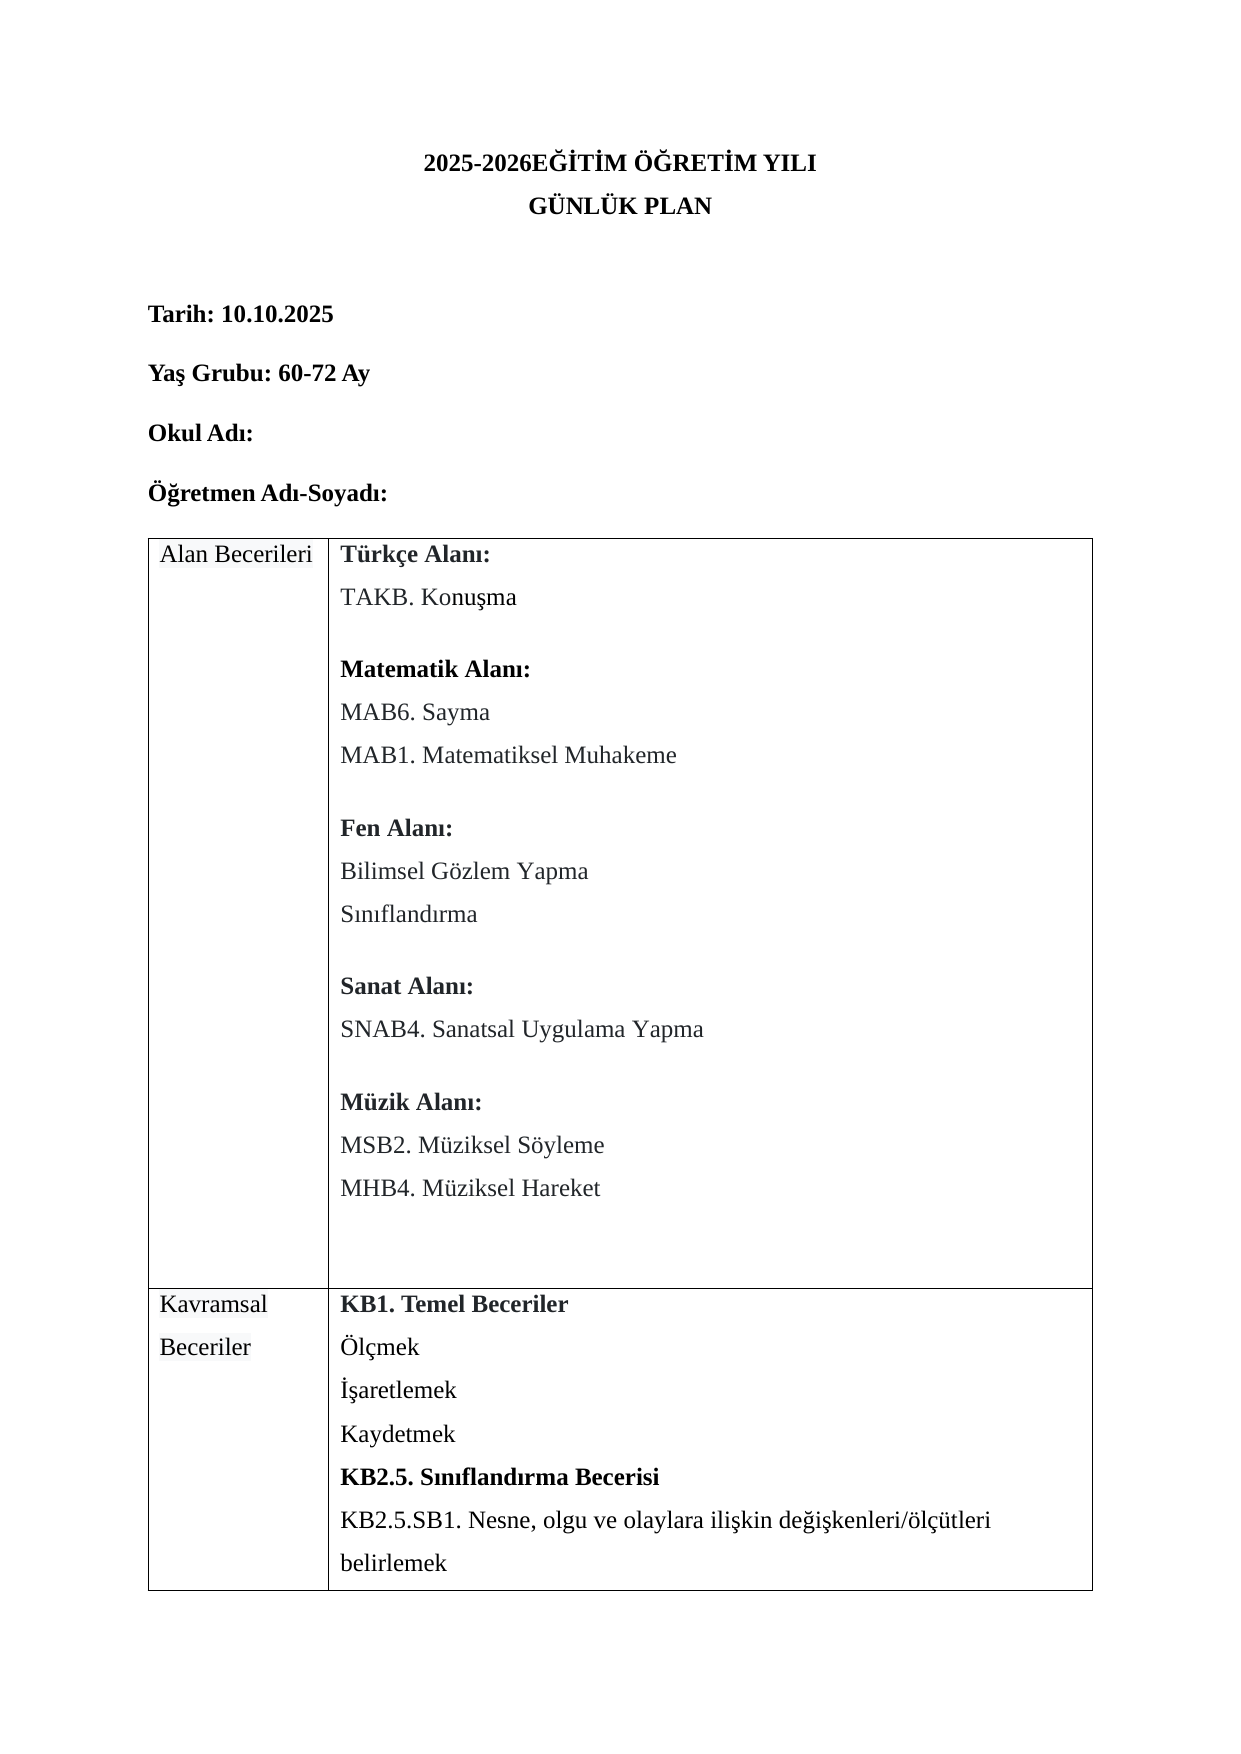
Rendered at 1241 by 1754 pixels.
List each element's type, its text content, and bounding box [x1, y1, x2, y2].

text 2025-2026EĞİTİM ÖĞRETİM YILI GÜNLÜK PLAN [148, 148, 1093, 266]
text Öğretmen Adı-Soyadı: [148, 478, 1093, 507]
table_header Türkçe Alanı: TAKB. Konuşma Matematik Alanı: MAB6. Sayma MAB1. Matematiksel Muhakeme Fen Alanı: Bilimsel Gözlem Yapma Sınıflandırma Sanat Alanı: SNAB4. Sanatsal Uygulama Yapma Müzik Alanı: MSB2. Müziksel Söyleme MHB4. Müziksel Hareket [329, 539, 1092, 1288]
table_header Alan Becerileri [149, 539, 328, 1288]
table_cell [329, 1289, 1092, 1590]
text Tarih: 10.10.2025 [148, 299, 1093, 327]
text Yaş Grubu: 60-72 Ay [148, 358, 1093, 387]
text Okul Adı: [148, 418, 1093, 447]
table_cell Kavramsal Beceriler [149, 1289, 328, 1590]
